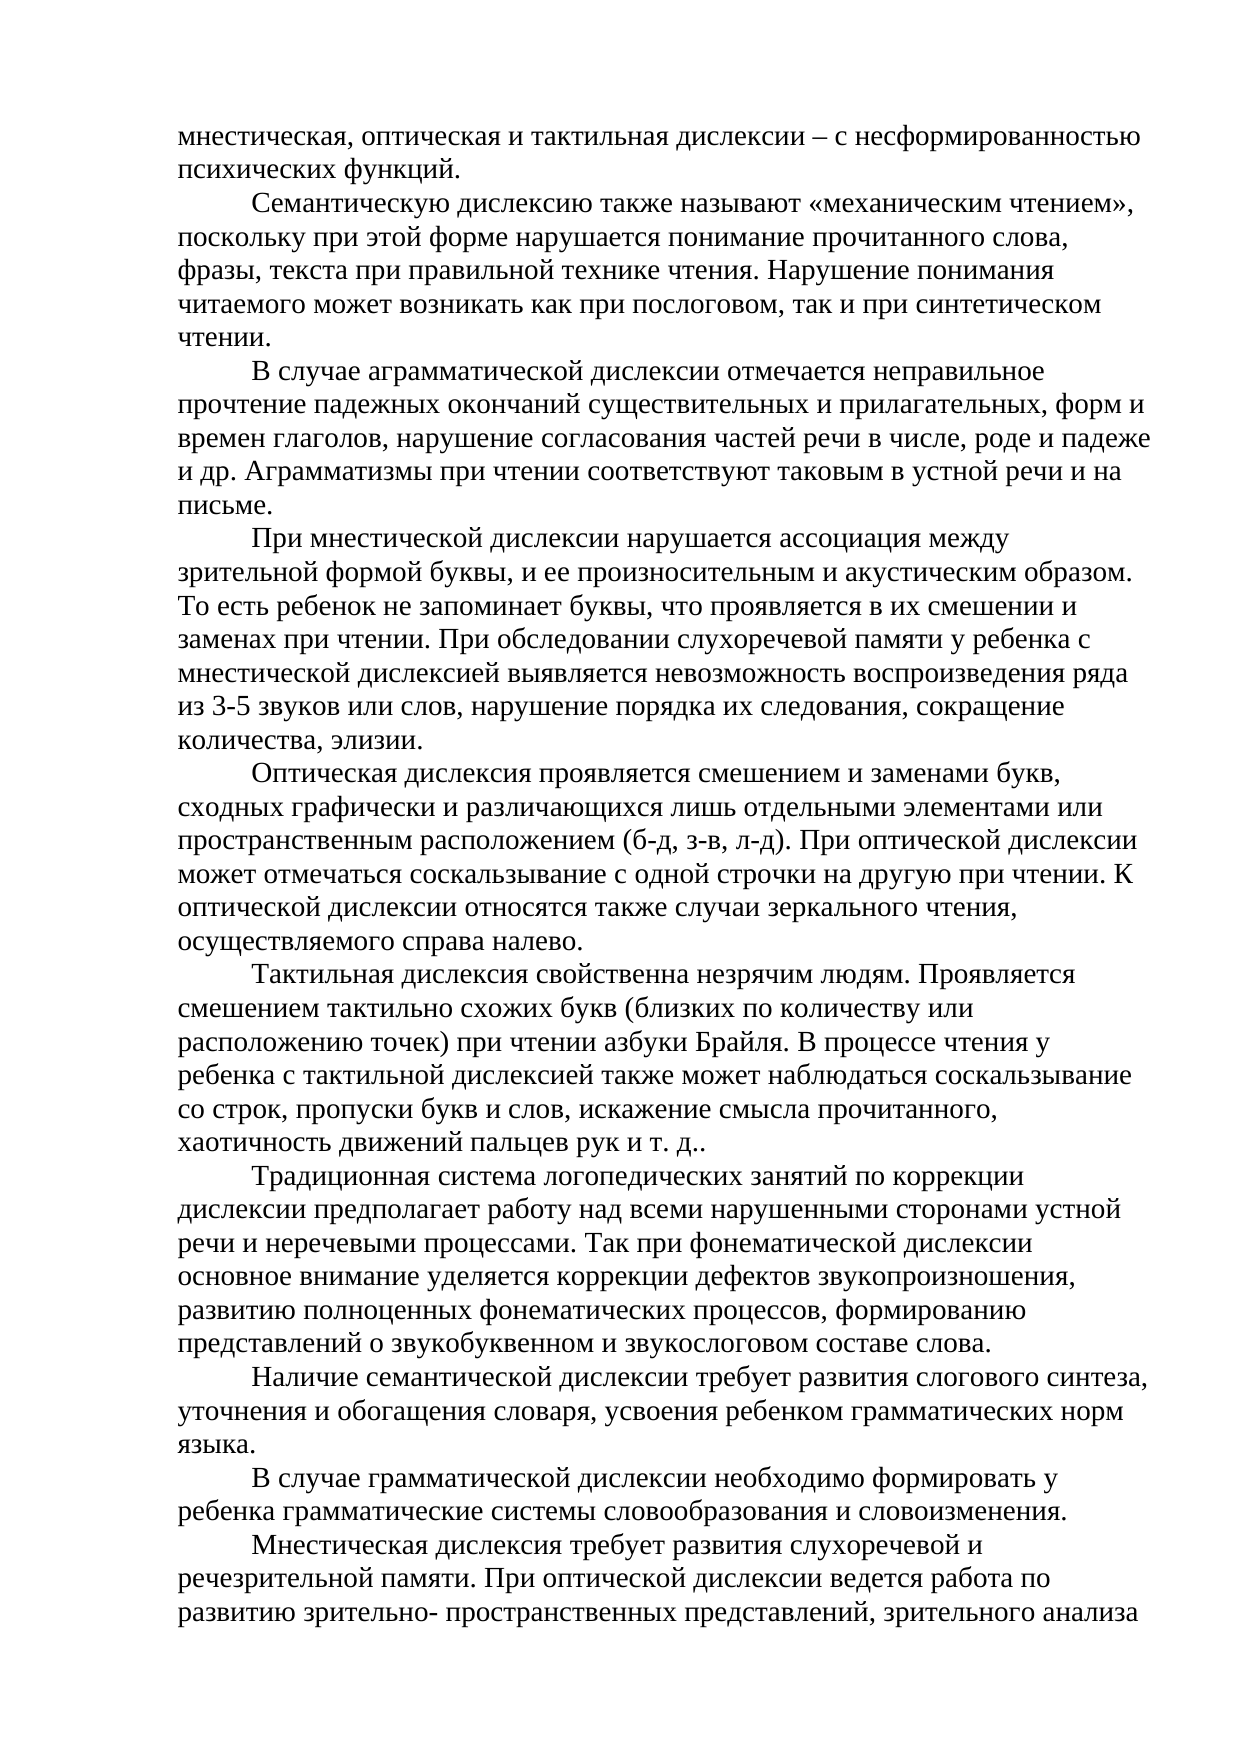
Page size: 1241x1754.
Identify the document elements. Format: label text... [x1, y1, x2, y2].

text В случае аграмматической дислексии отмечается неправильное прочтение падежных окончаний существительных и прилагательных, форм и времен глаголов, нарушение согласования частей речи в числе, роде и падеже и др. Аграмматизмы при чтении соответствуют таковым в устной речи и на письме. [177, 353, 1152, 521]
text Наличие семантической дислексии требует развития слогового синтеза, уточнения и обогащения словаря, усвоения ребенком грамматических норм языка. [177, 1359, 1152, 1460]
text Семантическую дислексию также называют «механическим чтением», поскольку при этой форме нарушается понимание прочитанного слова, фразы, текста при правильной технике чтения. Нарушение понимания читаемого может возникать как при послоговом, так и при синтетическом чтении. [177, 185, 1152, 353]
text При мнестической дислексии нарушается ассоциация между зрительной формой буквы, и ее произносительным и акустическим образом. То есть ребенок не запоминает буквы, что проявляется в их смешении и заменах при чтении. При обследовании слухоречевой памяти у ребенка с мнестической дислексией выявляется невозможность воспроизведения ряда из 3-5 звуков или слов, нарушение порядка их следования, сокращение количества, элизии. [177, 521, 1152, 755]
text Тактильная дислексия свойственна незрячим людям. Проявляется смешением тактильно схожих букв (близких по количеству или расположению точек) при чтении азбуки Брайля. В процессе чтения у ребенка с тактильной дислексией также может наблюдаться соскальзывание со строк, пропуски букв и слов, искажение смысла прочитанного, хаотичность движений пальцев рук и т. д.. [177, 957, 1152, 1158]
text Оптическая дислексия проявляется смешением и заменами букв, сходных графически и различающихся лишь отдельными элементами или пространственным расположением (б-д, з-в, л-д). При оптической дислексии может отмечаться соскальзывание с одной строчки на другую при чтении. К оптической дислексии относятся также случаи зеркального чтения, осуществляемого справа налево. [177, 755, 1152, 957]
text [177, 118, 1152, 185]
text Традиционная система логопедических занятий по коррекции дислексии предполагает работу над всеми нарушенными сторонами устной речи и неречевыми процессами. Так при фонематической дислексии основное внимание уделяется коррекции дефектов звукопроизношения, развитию полноценных фонематических процессов, формированию представлений о звукобуквенном и звукослоговом составе слова. [177, 1158, 1152, 1359]
text В случае грамматической дислексии необходимо формировать у ребенка грамматические системы словообразования и словоизменения. [177, 1460, 1152, 1527]
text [177, 1527, 1152, 1627]
